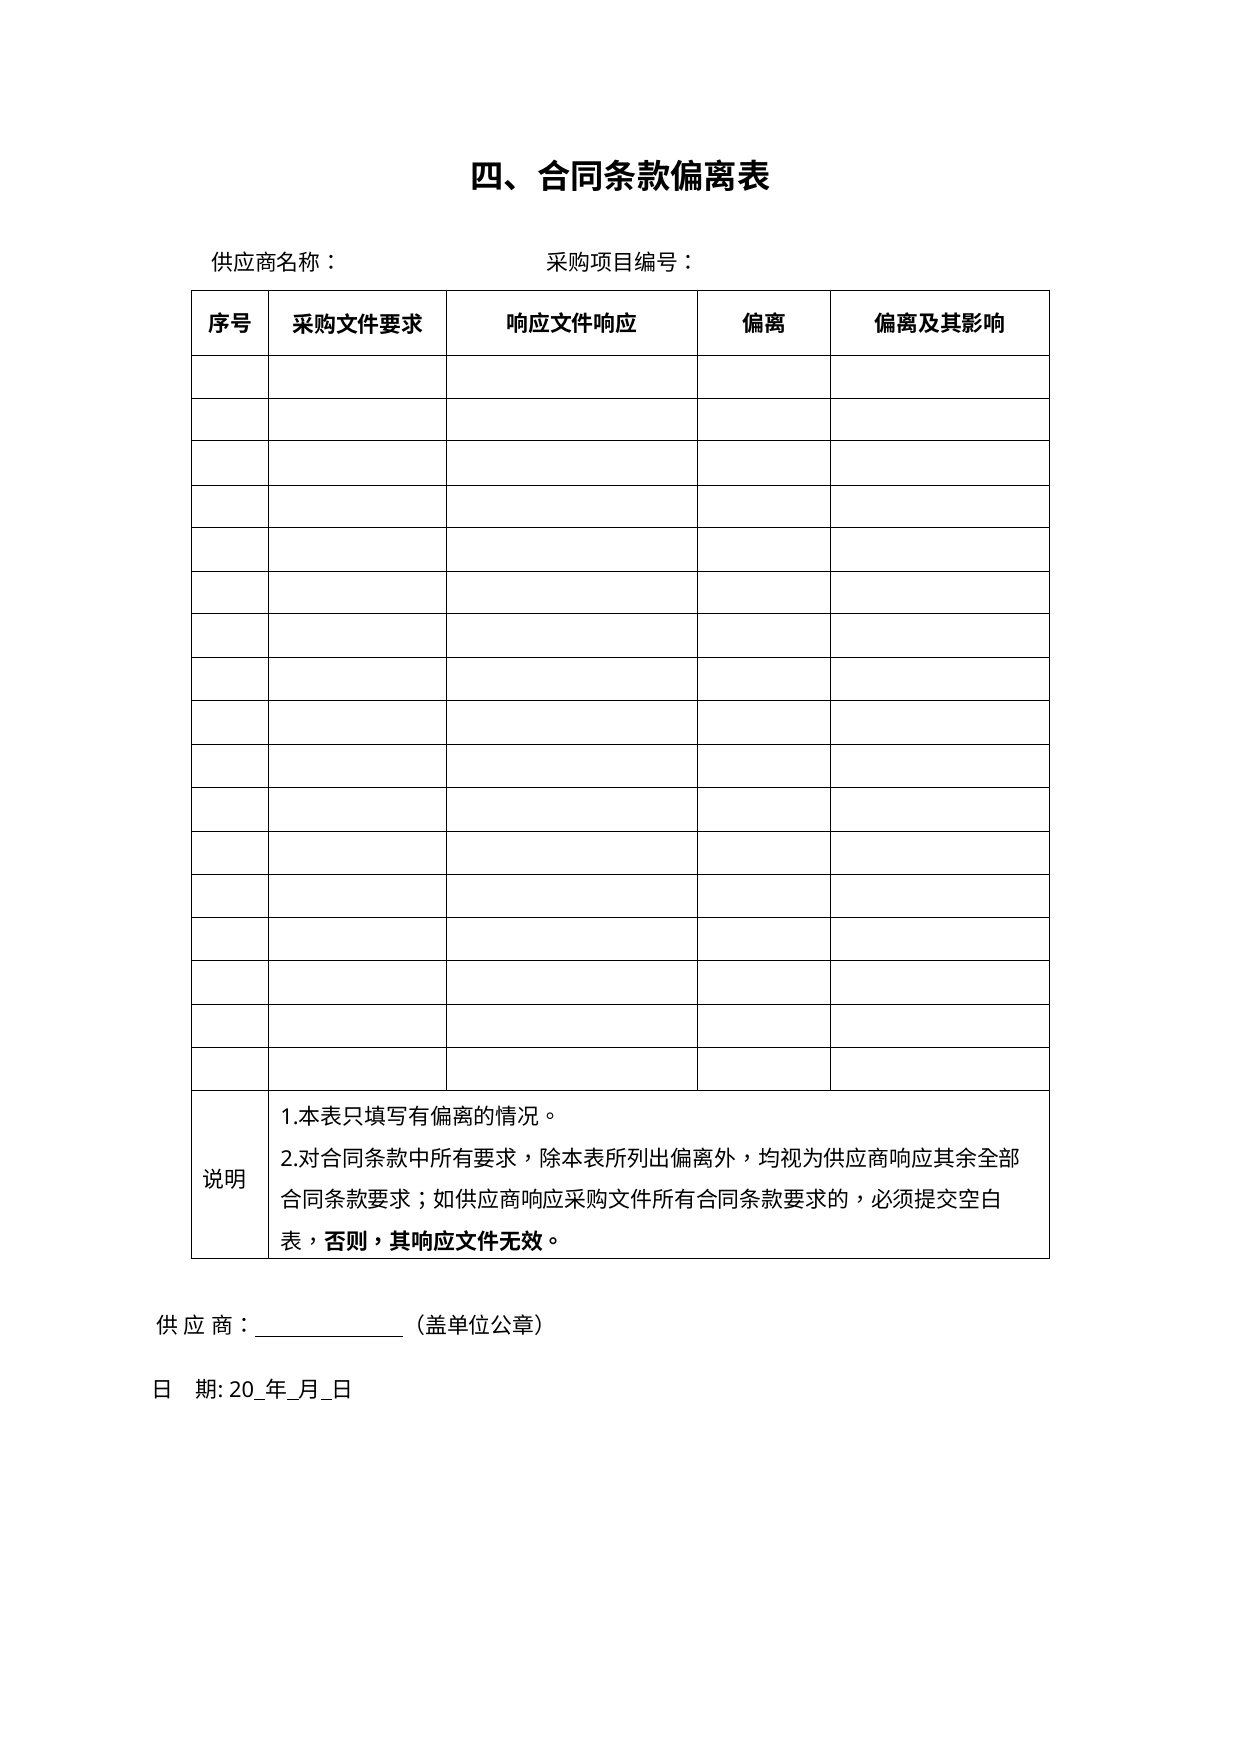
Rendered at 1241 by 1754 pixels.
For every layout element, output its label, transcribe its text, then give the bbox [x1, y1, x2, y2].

table_cell [192, 658, 268, 700]
table_cell 1.本表只填写有偏离的情况。 2.对合同条款中所有要求，除本表所列出偏离外，均视为供应商响应其余全部合同条款要求；如供应商响应采购文件所有合同条款要求的，必须提交空白表，否则，其响应文件无效。 [269, 1091, 1049, 1258]
table_cell [447, 961, 697, 1003]
table_cell [192, 528, 268, 571]
table_cell [831, 528, 1049, 571]
table_cell [269, 1048, 446, 1090]
table_cell [831, 832, 1049, 873]
table_cell [269, 528, 446, 571]
table_cell [698, 701, 830, 744]
table_cell [698, 961, 830, 1003]
table_cell [269, 1005, 446, 1047]
table_cell [447, 875, 697, 917]
table_cell [698, 441, 830, 485]
table_cell [447, 441, 697, 485]
table_cell [447, 832, 697, 873]
table_cell [447, 356, 697, 398]
table_cell [698, 1005, 830, 1047]
table_cell [831, 1048, 1049, 1090]
table_cell [447, 399, 697, 440]
table_cell [269, 614, 446, 657]
table_header 序号 [192, 291, 268, 355]
table_cell [447, 486, 697, 527]
table_cell [698, 356, 830, 398]
table_cell [269, 918, 446, 960]
table_cell [831, 441, 1049, 485]
table_cell [269, 788, 446, 831]
table_cell [447, 658, 697, 700]
table_cell [269, 961, 446, 1003]
table_cell [269, 356, 446, 398]
table_cell [447, 745, 697, 787]
table_cell [192, 745, 268, 787]
table_cell [192, 1048, 268, 1090]
table_cell [192, 441, 268, 485]
table_cell [447, 528, 697, 571]
text 四、合同条款偏离表 [112, 150, 1128, 198]
table_cell [698, 399, 830, 440]
table_header 采购文件要求 [269, 291, 446, 355]
table_cell [698, 1048, 830, 1090]
table_cell [192, 961, 268, 1003]
table_cell [831, 745, 1049, 787]
table_cell [447, 614, 697, 657]
table_cell 说明 [192, 1091, 268, 1258]
table_cell [192, 875, 268, 917]
table_cell [269, 875, 446, 917]
table_cell [831, 658, 1049, 700]
table_cell [269, 658, 446, 700]
table_cell [192, 788, 268, 831]
table_cell [698, 788, 830, 831]
table_cell [831, 701, 1049, 744]
table_cell [831, 918, 1049, 960]
table_cell [192, 486, 268, 527]
table_cell [447, 572, 697, 613]
table_cell [269, 832, 446, 873]
text 供应商名称： 采购项目编号： [112, 247, 1128, 277]
table_cell [192, 1005, 268, 1047]
table_cell [447, 918, 697, 960]
table_cell [698, 918, 830, 960]
table_header 偏离及其影响 [831, 291, 1049, 355]
table_cell [269, 441, 446, 485]
table_cell [831, 399, 1049, 440]
table_cell [698, 875, 830, 917]
table_cell [698, 572, 830, 613]
table_cell [698, 745, 830, 787]
table_cell [192, 572, 268, 613]
table_cell [192, 832, 268, 873]
table_cell [192, 701, 268, 744]
table_cell [698, 486, 830, 527]
table_cell [192, 614, 268, 657]
table_cell [831, 356, 1049, 398]
table_cell [447, 788, 697, 831]
table_cell [269, 572, 446, 613]
table_cell [831, 961, 1049, 1003]
table_cell [831, 572, 1049, 613]
table_cell [831, 788, 1049, 831]
table_cell [831, 614, 1049, 657]
table_cell [269, 701, 446, 744]
text 日 期: 20 年 月 日 [112, 1364, 1128, 1405]
table_cell [698, 614, 830, 657]
table_cell [447, 1048, 697, 1090]
table_cell [192, 356, 268, 398]
table_cell [447, 1005, 697, 1047]
table_cell [831, 875, 1049, 917]
table_cell [192, 918, 268, 960]
table_header 偏离 [698, 291, 830, 355]
table_cell [698, 528, 830, 571]
table_cell [269, 486, 446, 527]
table_cell [831, 1005, 1049, 1047]
table_cell [698, 658, 830, 700]
table_cell [269, 745, 446, 787]
table_cell [698, 832, 830, 873]
table_header 响应文件响应 [447, 291, 697, 355]
table_cell [447, 701, 697, 744]
table_cell [192, 399, 268, 440]
text 供 应 商： （盖单位公章） [112, 1301, 1128, 1342]
table_cell [269, 399, 446, 440]
table_cell [831, 486, 1049, 527]
